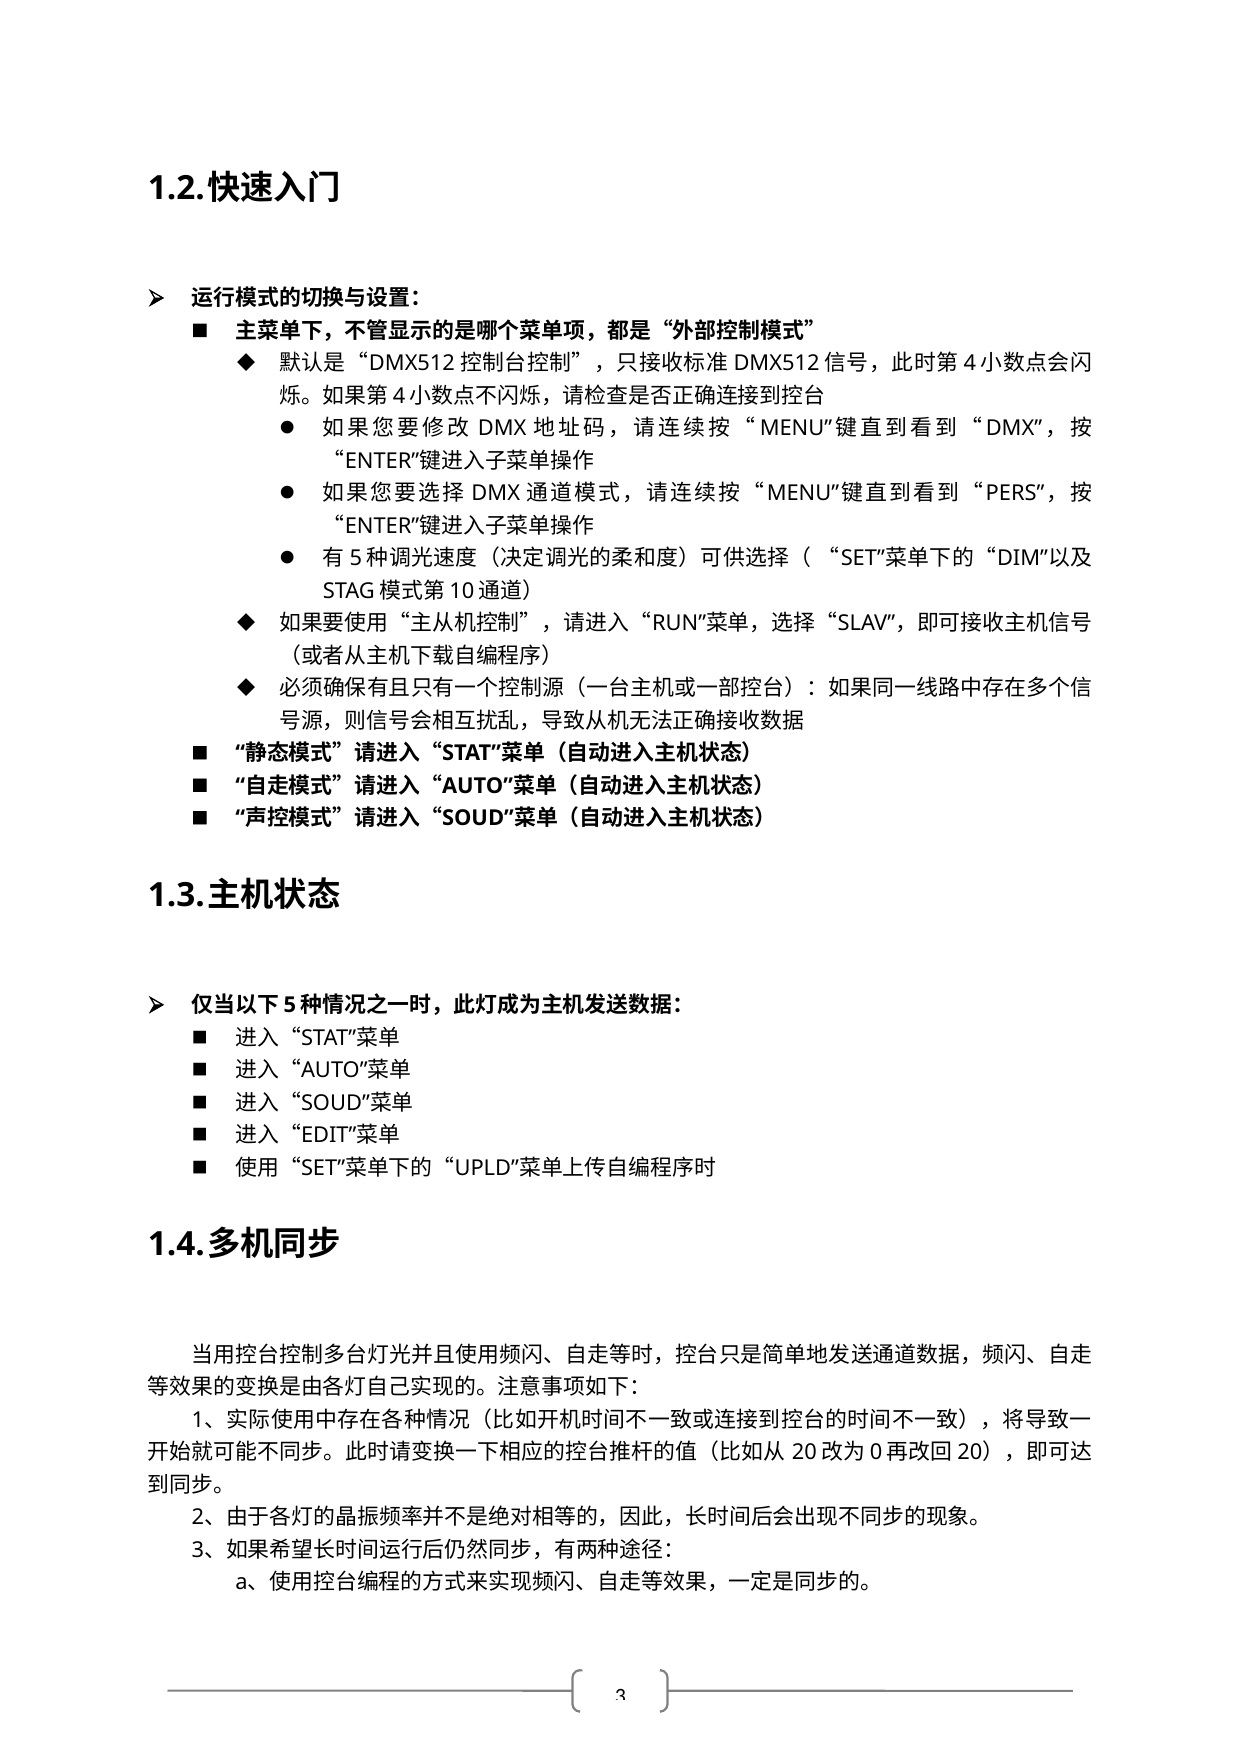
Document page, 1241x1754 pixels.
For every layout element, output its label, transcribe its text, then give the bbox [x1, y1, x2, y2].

text a、使用控台编程的方式来实现频闪、自走等效果，一定是同步的。 [191, 1564, 1092, 1596]
list 运行模式的切换与设置： [148, 280, 1092, 312]
list 如果您要修改DMX地址码，请连续按“MENU”键直到看到“DMX”，按“ENTER”键进入子菜单操作 [279, 410, 1092, 475]
list “自走模式”请进入“AUTO”菜单（自动进入主机状态） [191, 767, 1092, 800]
list 进入“AUTO”菜单 [191, 1052, 1092, 1084]
text 3、如果希望长时间运行后仍然同步，有两种途径： [148, 1531, 1092, 1564]
subtitle 快速入门 [148, 152, 1092, 217]
list 主菜单下，不管显示的是哪个菜单项，都是“外部控制模式” [191, 312, 1092, 345]
list 有5种调光速度（决定调光的柔和度）可供选择（ “SET”菜单下的“DIM”以及STAG模式第10通道） [279, 540, 1092, 605]
list 必须确保有且只有一个控制源（一台主机或一部控台）：如果同一线路中存在多个信号源，则信号会相互扰乱，导致从机无法正确接收数据 [235, 670, 1092, 735]
list 默认是“DMX512控制台控制”，只接收标准DMX512信号，此时第4小数点会闪烁。如果第4小数点不闪烁，请检查是否正确连接到控台 [235, 345, 1092, 410]
text 1、实际使用中存在各种情况（比如开机时间不一致或连接到控台的时间不一致），将导致一开始就可能不同步。此时请变换一下相应的控台推杆的值（比如从20改为0再改回20），即可达到同步。 [148, 1401, 1092, 1499]
list 使用“SET”菜单下的“UPLD”菜单上传自编程序时 [191, 1149, 1092, 1182]
list “静态模式”请进入“STAT”菜单（自动进入主机状态） [191, 735, 1092, 767]
list 进入“SOUD”菜单 [191, 1084, 1092, 1117]
list 仅当以下5种情况之一时，此灯成为主机发送数据： [148, 987, 1092, 1019]
list “声控模式”请进入“SOUD”菜单（自动进入主机状态） [191, 800, 1092, 832]
subtitle 多机同步 [148, 1209, 1092, 1274]
list 如果要使用“主从机控制”，请进入“RUN”菜单，选择“SLAV”，即可接收主机信号（或者从主机下载自编程序） [235, 605, 1092, 670]
subtitle 主机状态 [148, 859, 1092, 924]
text 当用控台控制多台灯光并且使用频闪、自走等时，控台只是简单地发送通道数据，频闪、自走等效果的变换是由各灯自己实现的。注意事项如下： [148, 1336, 1092, 1401]
list 进入“EDIT”菜单 [191, 1117, 1092, 1149]
list 如果您要选择DMX通道模式，请连续按“MENU”键直到看到“PERS”，按“ENTER”键进入子菜单操作 [279, 475, 1092, 540]
list 进入“STAT”菜单 [191, 1019, 1092, 1052]
text 2、由于各灯的晶振频率并不是绝对相等的，因此，长时间后会出现不同步的现象。 [148, 1499, 1092, 1531]
